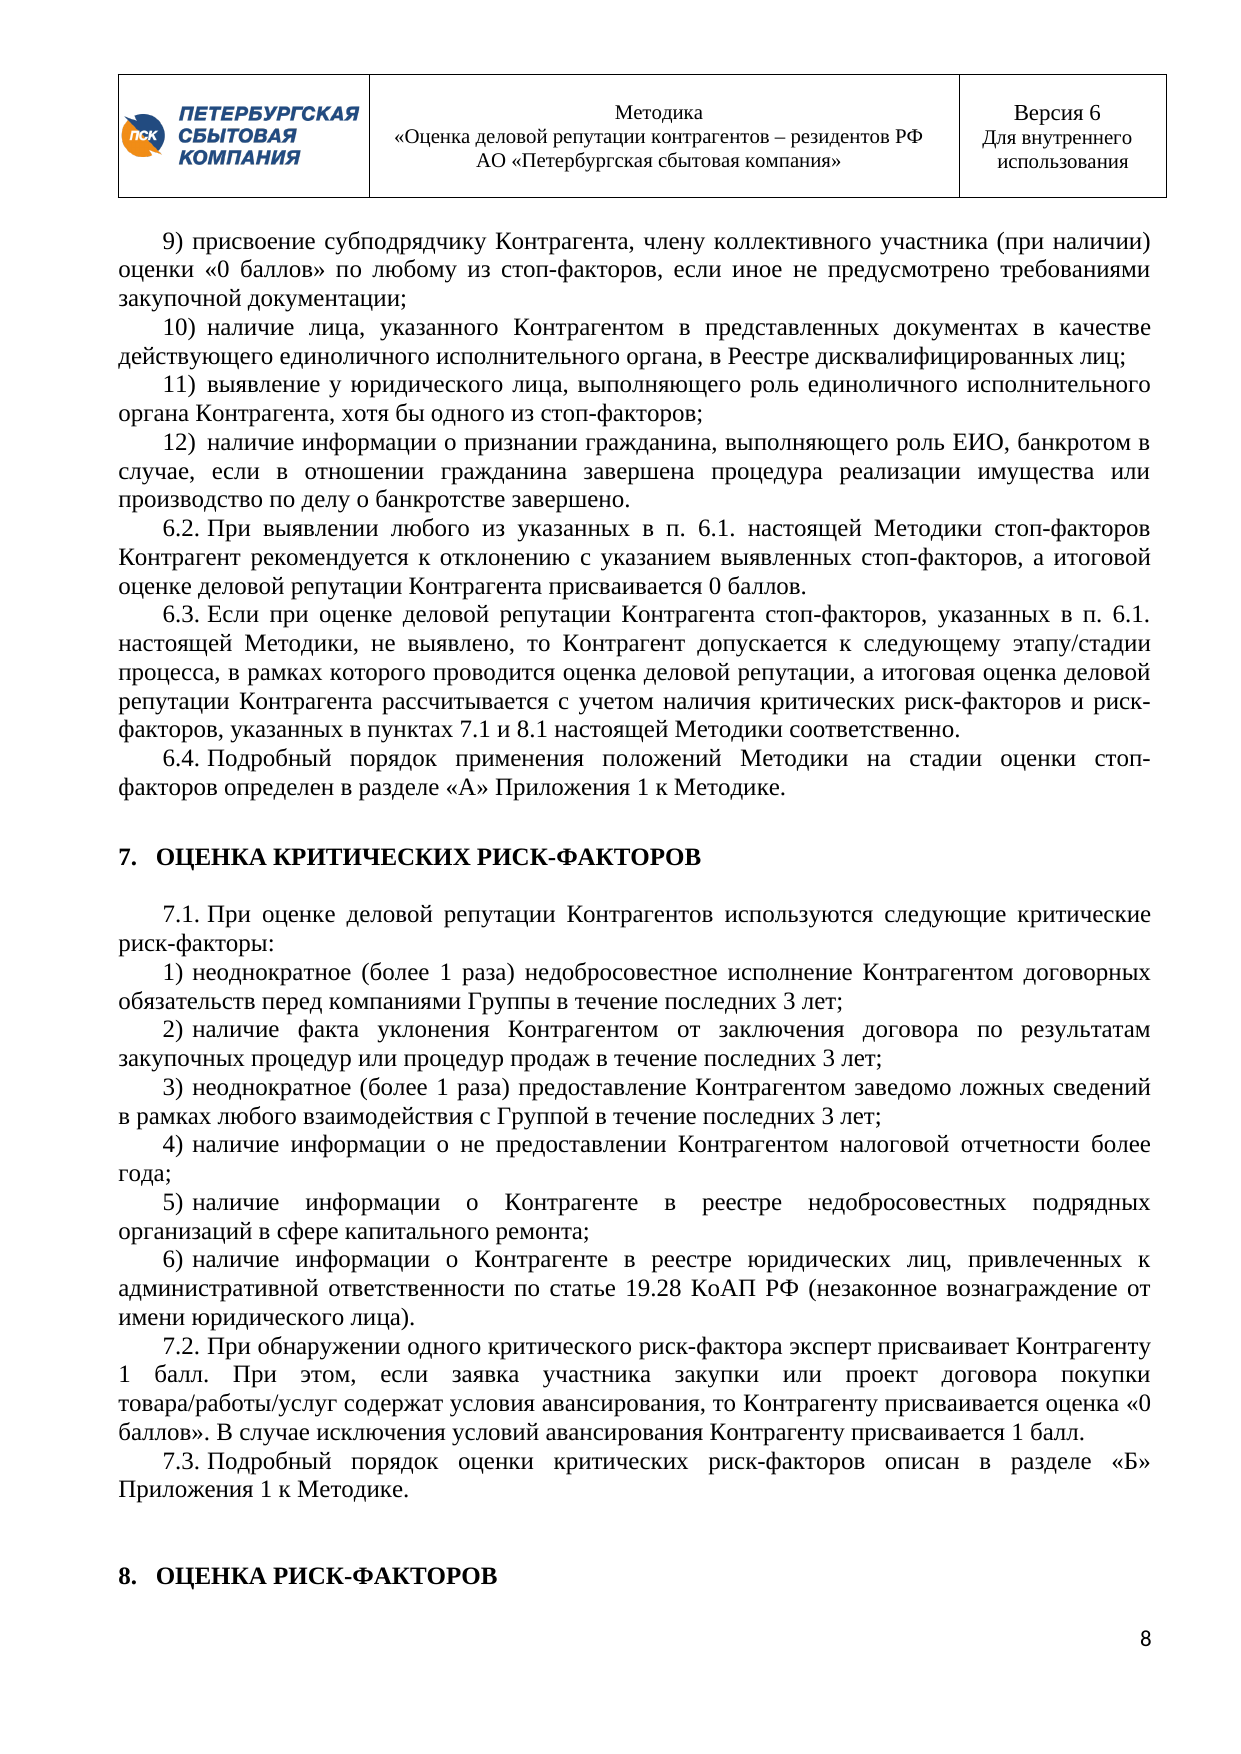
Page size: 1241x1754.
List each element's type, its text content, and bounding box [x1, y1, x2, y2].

list 1) неоднократное (более 1 раза) недобросовестное исполнение Контрагентом договорных обязательств перед компаниями Группы в течение последних 3 лет; [118, 957, 1152, 1014]
list 7.3. Подробный порядок оценки критических риск-факторов описан в разделе «Б» Приложения 1 к Методике. [118, 1446, 1152, 1503]
text 11) выявление у юридического лица, выполняющего роль единоличного исполнительного органа Контрагента, хотя бы одного из стоп-факторов; [118, 369, 1152, 427]
list 7.2. При обнаружении одного критического риск-фактора эксперт присваивает Контрагенту 1 балл. При этом, если заявка участника закупки или проект договора покупки товара/работы/услуг содержат условия авансирования, то Контрагенту присваивается оценка «0 баллов». В случае исключения условий авансирования Контрагенту присваивается 1 балл. [118, 1331, 1152, 1446]
list ОЦЕНКА РИСК-ФАКТОРОВ [118, 1561, 1152, 1589]
text 6.4. Подробный порядок применения положений Методики на стадии оценки стоп-факторов определен в разделе «А» Приложения 1 к Методике. [118, 743, 1152, 801]
list 5) наличие информации о Контрагенте в реестре недобросовестных подрядных организаций в сфере капитального ремонта; [118, 1187, 1152, 1244]
text 6.2. При выявлении любого из указанных в п. 6.1. настоящей Методики стоп-факторов Контрагент рекомендуется к отклонению с указанием выявленных стоп-факторов, а итоговой оценке деловой репутации Контрагента присваивается 0 баллов. [118, 513, 1152, 599]
text 6.3. Если при оценке деловой репутации Контрагента стоп-факторов, указанных в п. 6.1. настоящей Методики, не выявлено, то Контрагент допускается к следующему этапу/стадии процесса, в рамках которого проводится оценка деловой репутации, а итоговая оценка деловой репутации Контрагента рассчитывается с учетом наличия критических риск-факторов и риск-факторов, указанных в пунктах 7.1 и 8.1 настоящей Методики соответственно. [118, 599, 1152, 743]
text 9) присвоение субподрядчику Контрагента, члену коллективного участника (при наличии) оценки «0 баллов» по любому из стоп-факторов, если иное не предусмотрено требованиями закупочной документации; [118, 226, 1152, 312]
list 7.1. При оценке деловой репутации Контрагентов используются следующие критические риск-факторы: [118, 899, 1152, 957]
list 6) наличие информации о Контрагенте в реестре юридических лиц, привлеченных к административной ответственности по статье 19.28 КоАП РФ (незаконное вознаграждение от имени юридического лица). [118, 1244, 1152, 1331]
list 3) неоднократное (более 1 раза) предоставление Контрагентом заведомо ложных сведений в рамках любого взаимодействия с Группой в течение последних 3 лет; [118, 1072, 1152, 1129]
text 10) наличие лица, указанного Контрагентом в представленных документах в качестве действующего единоличного исполнительного органа, в Реестре дисквалифицированных лиц; [118, 312, 1152, 369]
text 12) наличие информации о признании гражданина, выполняющего роль ЕИО, банкротом в случае, если в отношении гражданина завершена процедура реализации имущества или производство по делу о банкротстве завершено. [118, 427, 1152, 513]
picture [120, 106, 360, 165]
list ОЦЕНКА КРИТИЧЕСКИХ РИСК-ФАКТОРОВ [118, 842, 1152, 871]
list 4) наличие информации о не предоставлении Контрагентом налоговой отчетности более года; [118, 1129, 1152, 1187]
list 2) наличие факта уклонения Контрагентом от заключения договора по результатам закупочных процедур или процедур продаж в течение последних 3 лет; [118, 1014, 1152, 1072]
